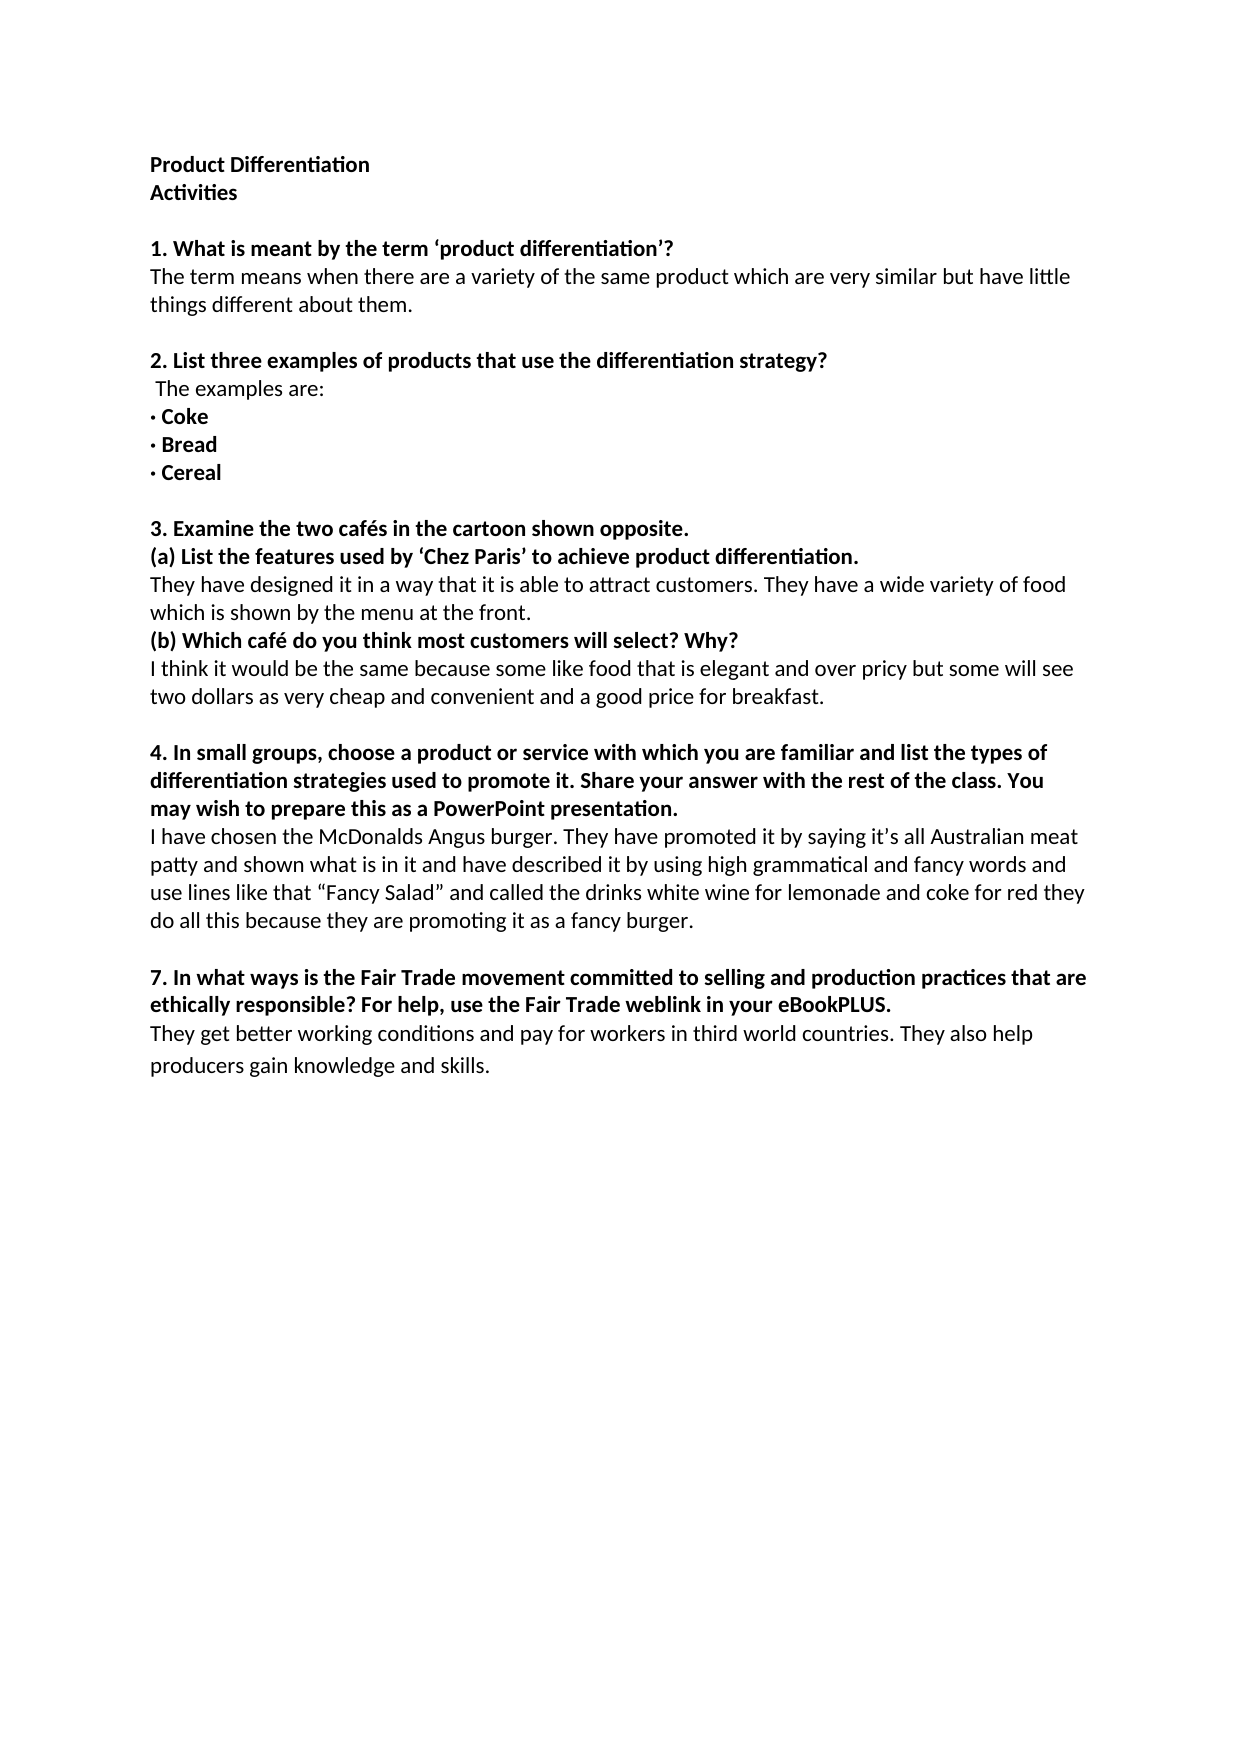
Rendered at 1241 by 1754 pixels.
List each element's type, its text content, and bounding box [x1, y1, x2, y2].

text I have chosen the McDonalds Angus burger. They have promoted it by saying it’s all Australian meat patty and shown what is in it and have described it by using high grammatical and fancy words and use lines like that “Fancy Salad” and called the drinks white wine for lemonade and coke for red they do all this because they are promoting it as a fancy burger. 7. In what ways is the Fair Trade movement committed to selling and production practices that are ethically responsible? For help, use the Fair Trade weblink in your eBookPLUS. [150, 822, 1090, 1019]
text The examples are: · Coke · Bread · Cereal 3. Examine the two cafés in the cartoon shown opposite. (a) List the features used by ‘Chez Paris’ to achieve product differentiation. [150, 374, 1090, 570]
text Product Differentiation Activities 1. What is meant by the term ‘product differentiation’? [150, 150, 1090, 262]
text I think it would be the same because some like food that is elegant and over pricy but some will see two dollars as very cheap and convenient and a good price for breakfast. [150, 654, 1090, 738]
text 4. In small groups, choose a product or service with which you are familiar and list the types of differentiation strategies used to promote it. Share your answer with the rest of the class. You may wish to prepare this as a PowerPoint presentation. [150, 738, 1090, 822]
text The term means when there are a variety of the same product which are very similar but have little things different about them. 2. List three examples of products that use the differentiation strategy? [150, 262, 1090, 374]
text They get better working conditions and pay for workers in third world countries. They also help producers gain knowledge and skills. [150, 1019, 1090, 1111]
text They have designed it in a way that it is able to attract customers. They have a wide variety of food which is shown by the menu at the front. (b) Which café do you think most customers will select? Why? [150, 570, 1090, 654]
